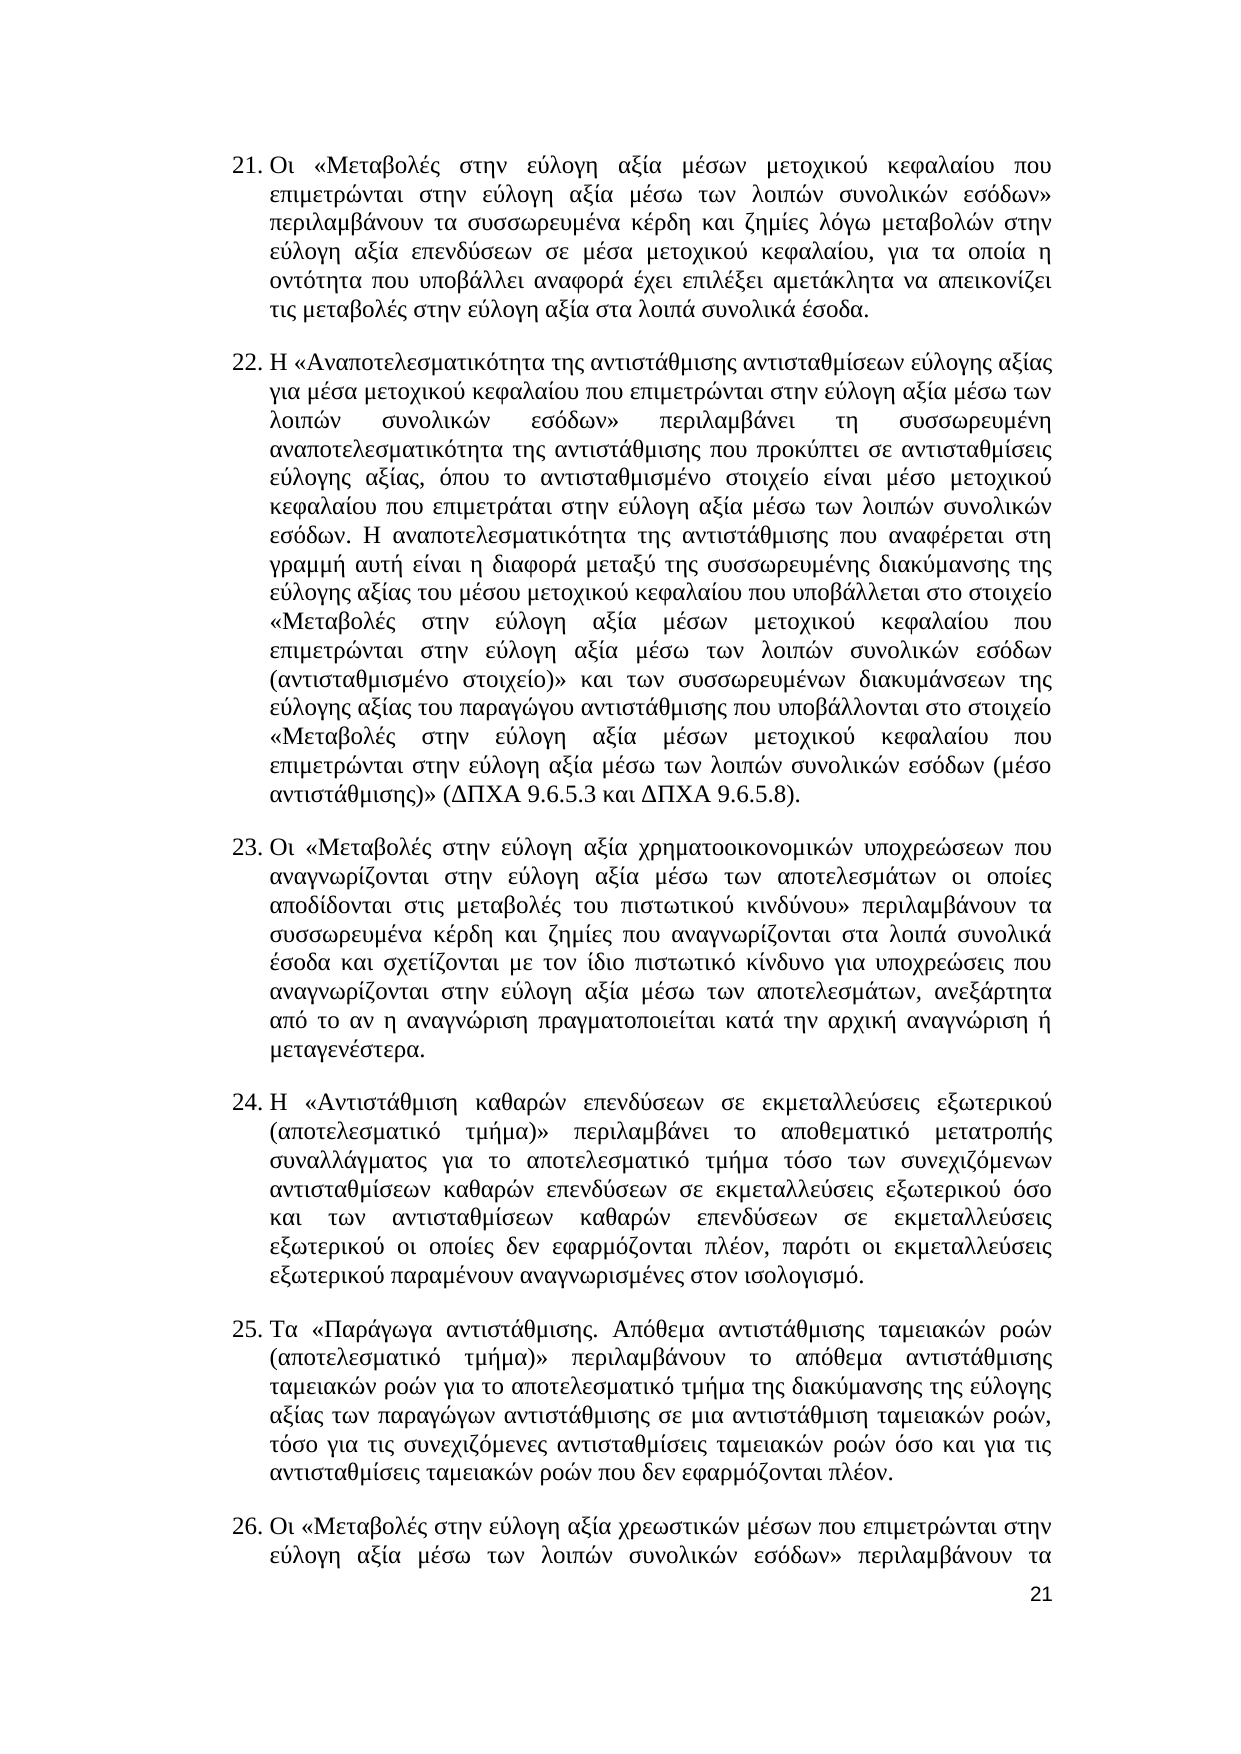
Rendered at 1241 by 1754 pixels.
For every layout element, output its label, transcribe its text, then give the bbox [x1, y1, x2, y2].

text Η «Αναποτελεσματικότητα της αντιστάθμισης αντισταθμίσεων εύλογης αξίας για μέσα μετοχικού κεφαλαίου που επιμετρώνται στην εύλογη αξία μέσω των λοιπών συνολικών εσόδων» περιλαμβάνει τη συσσωρευμένη αναποτελεσματικότητα της αντιστάθμισης που προκύπτει σε αντισταθμίσεις εύλογης αξίας, όπου το αντισταθμισμένο στοιχείο είναι μέσο μετοχικού κεφαλαίου που επιμετράται στην εύλογη αξία μέσω των λοιπών συνολικών εσόδων. Η αναποτελεσματικότητα της αντιστάθμισης που αναφέρεται στη γραμμή αυτή είναι η διαφορά μεταξύ της συσσωρευμένης διακύμανσης της εύλογης αξίας του μέσου μετοχικού κεφαλαίου που υποβάλλεται στο στοιχείο «Μεταβολές στην εύλογη αξία μέσων μετοχικού κεφαλαίου που επιμετρώνται στην εύλογη αξία μέσω των λοιπών συνολικών εσόδων (αντισταθμισμένο στοιχείο)» και των συσσωρευμένων διακυμάνσεων της εύλογης αξίας του παραγώγου αντιστάθμισης που υποβάλλονται στο στοιχείο «Μεταβολές στην εύλογη αξία μέσων μετοχικού κεφαλαίου που επιμετρώνται στην εύλογη αξία μέσω των λοιπών συνολικών εσόδων (μέσο αντιστάθμισης)» (ΔΠΧΑ 9.6.5.3 και ΔΠΧΑ 9.6.5.8). [232, 347, 1053, 807]
text Η «Αντιστάθμιση καθαρών επενδύσεων σε εκμεταλλεύσεις εξωτερικού (αποτελεσματικό τμήμα)» περιλαμβάνει το αποθεματικό μετατροπής συναλλάγματος για το αποτελεσματικό τμήμα τόσο των συνεχιζόμενων αντισταθμίσεων καθαρών επενδύσεων σε εκμεταλλεύσεις εξωτερικού όσο και των αντισταθμίσεων καθαρών επενδύσεων σε εκμεταλλεύσεις εξωτερικού οι οποίες δεν εφαρμόζονται πλέον, παρότι οι εκμεταλλεύσεις εξωτερικού παραμένουν αναγνωρισμένες στον ισολογισμό. [232, 1087, 1053, 1289]
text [232, 1511, 1053, 1569]
text Τα «Παράγωγα αντιστάθμισης. Απόθεμα αντιστάθμισης ταμειακών ροών (αποτελεσματικό τμήμα)» περιλαμβάνουν το απόθεμα αντιστάθμισης ταμειακών ροών για το αποτελεσματικό τμήμα της διακύμανσης της εύλογης αξίας των παραγώγων αντιστάθμισης σε μια αντιστάθμιση ταμειακών ροών, τόσο για τις συνεχιζόμενες αντισταθμίσεις ταμειακών ροών όσο και για τις αντισταθμίσεις ταμειακών ροών που δεν εφαρμόζονται πλέον. [232, 1314, 1053, 1486]
text Οι «Μεταβολές στην εύλογη αξία μέσων μετοχικού κεφαλαίου που επιμετρώνται στην εύλογη αξία μέσω των λοιπών συνολικών εσόδων» περιλαμβάνουν τα συσσωρευμένα κέρδη και ζημίες λόγω μεταβολών στην εύλογη αξία επενδύσεων σε μέσα μετοχικού κεφαλαίου, για τα οποία η οντότητα που υποβάλλει αναφορά έχει επιλέξει αμετάκλητα να απεικονίζει τις μεταβολές στην εύλογη αξία στα λοιπά συνολικά έσοδα. [232, 150, 1053, 322]
text Οι «Μεταβολές στην εύλογη αξία χρηματοοικονομικών υποχρεώσεων που αναγνωρίζονται στην εύλογη αξία μέσω των αποτελεσμάτων οι οποίες αποδίδονται στις μεταβολές του πιστωτικού κινδύνου» περιλαμβάνουν τα συσσωρευμένα κέρδη και ζημίες που αναγνωρίζονται στα λοιπά συνολικά έσοδα και σχετίζονται με τον ίδιο πιστωτικό κίνδυνο για υποχρεώσεις που αναγνωρίζονται στην εύλογη αξία μέσω των αποτελεσμάτων, ανεξάρτητα από το αν η αναγνώριση πραγματοποιείται κατά την αρχική αναγνώριση ή μεταγενέστερα. [232, 832, 1053, 1062]
